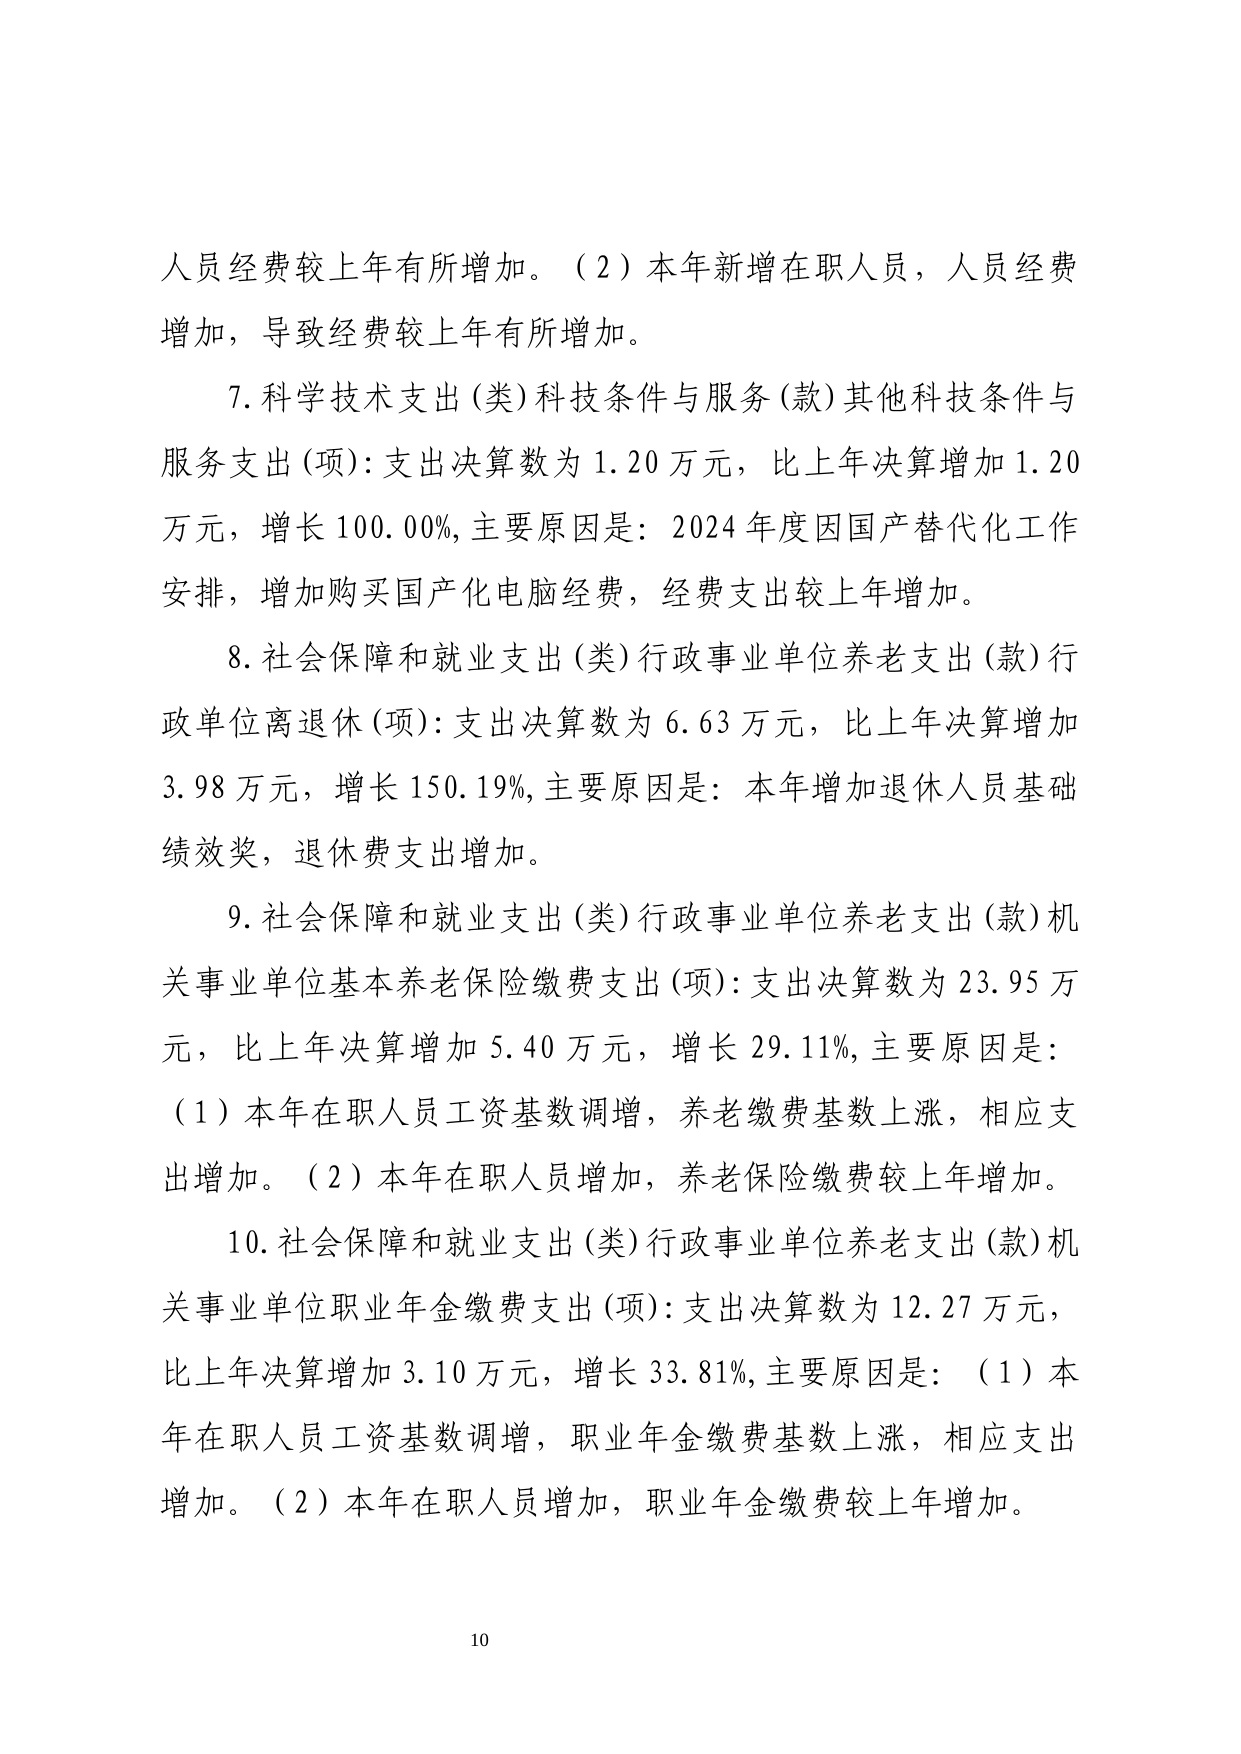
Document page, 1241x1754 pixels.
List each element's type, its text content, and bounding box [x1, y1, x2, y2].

text 7.科学技术支出(类)科技条件与服务(款)其他科技条件与服务支出(项):支出决算数为1.20万元，比上年决算增加1.20万元，增长100.00%,主要原因是：2024年度因国产替代化工作安排，增加购买国产化电脑经费，经费支出较上年增加。 [159, 363, 1081, 623]
text 10.社会保障和就业支出(类)行政事业单位养老支出(款)机关事业单位职业年金缴费支出(项):支出决算数为12.27万元，比上年决算增加3.10万元，增长33.81%,主要原因是：（1）本年在职人员工资基数调增，职业年金缴费基数上涨，相应支出增加。（2）本年在职人员增加，职业年金缴费较上年增加。 [159, 1208, 1081, 1533]
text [159, 233, 1081, 363]
text 9.社会保障和就业支出(类)行政事业单位养老支出(款)机关事业单位基本养老保险缴费支出(项):支出决算数为23.95万元，比上年决算增加5.40万元，增长29.11%,主要原因是：（1）本年在职人员工资基数调增，养老缴费基数上涨，相应支出增加。（2）本年在职人员增加，养老保险缴费较上年增加。 [159, 883, 1081, 1208]
text 8.社会保障和就业支出(类)行政事业单位养老支出(款)行政单位离退休(项):支出决算数为6.63万元，比上年决算增加3.98万元，增长150.19%,主要原因是：本年增加退休人员基础绩效奖，退休费支出增加。 [159, 623, 1081, 883]
